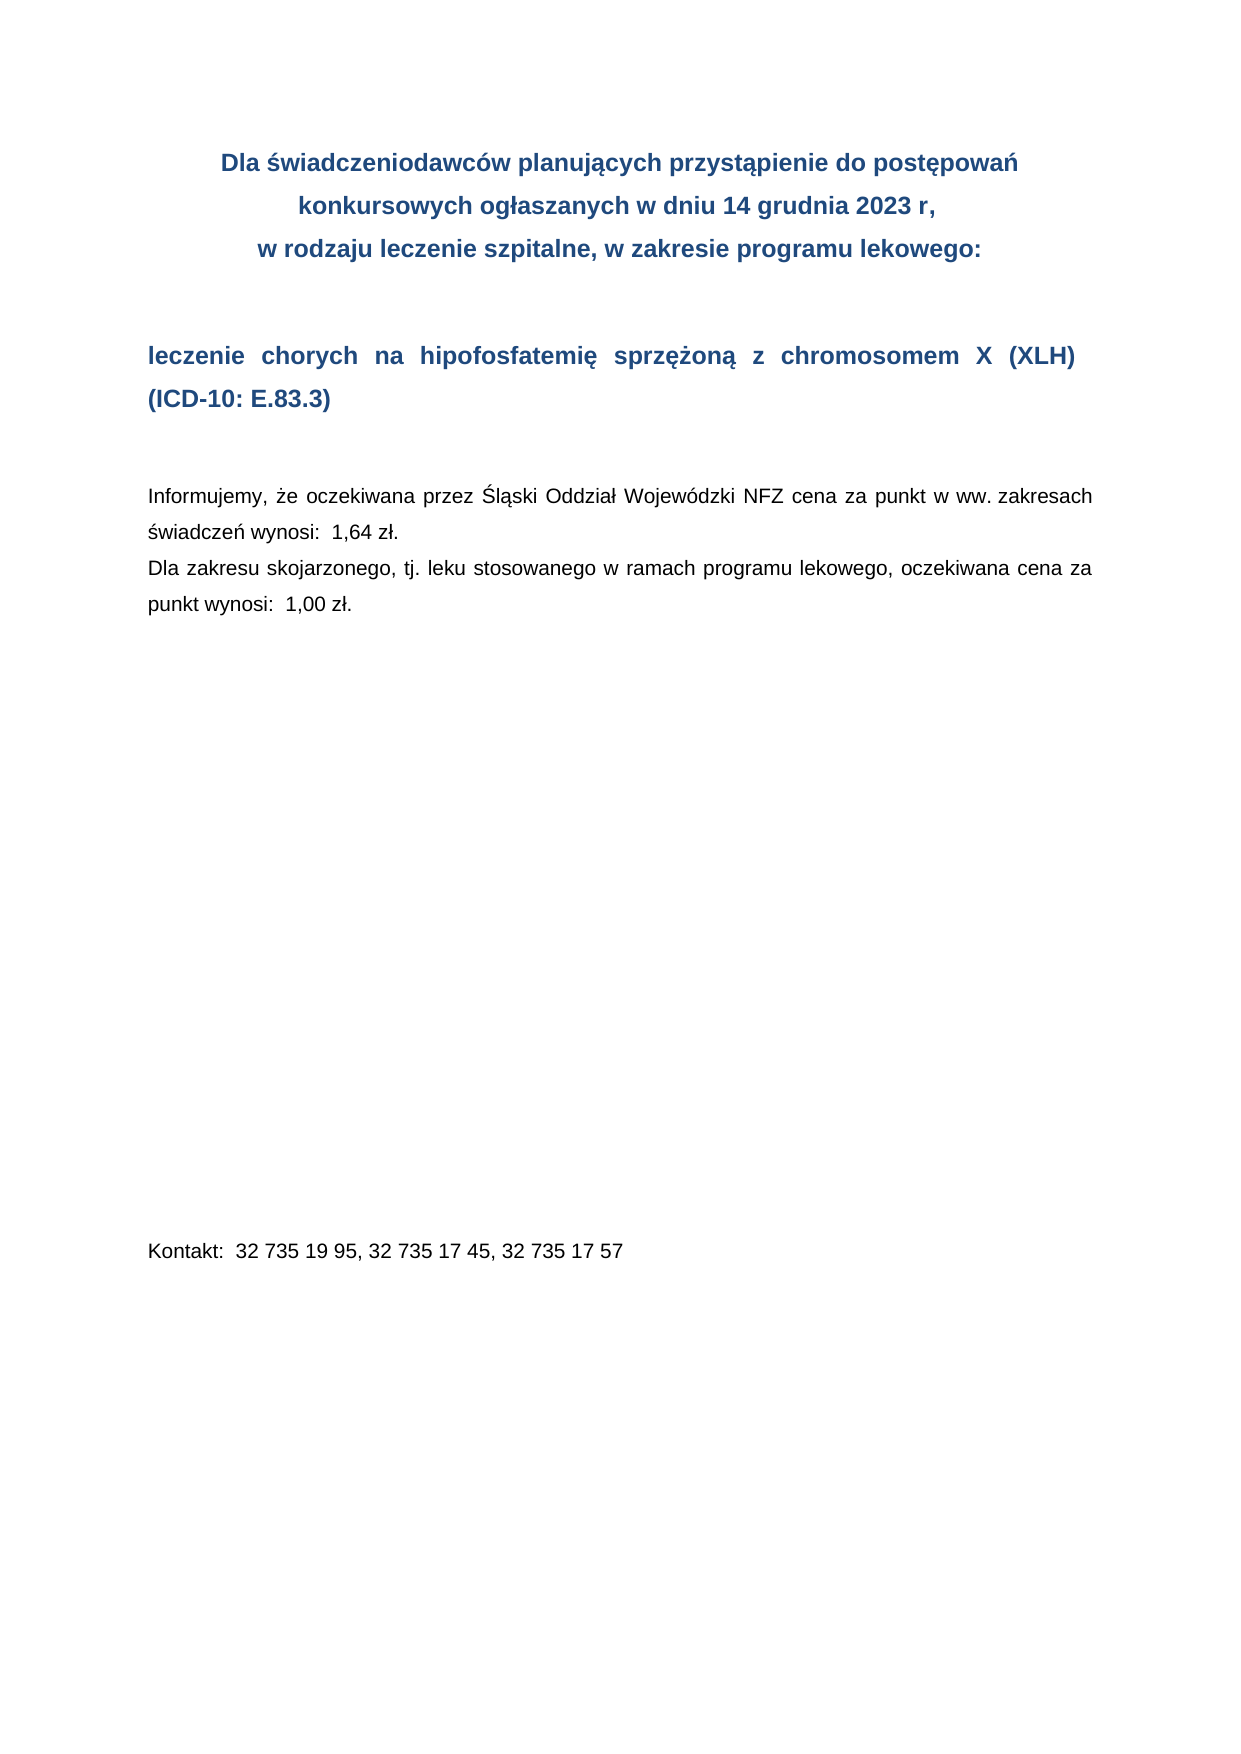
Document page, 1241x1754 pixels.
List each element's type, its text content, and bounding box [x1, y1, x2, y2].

text Dla zakresu skojarzonego, tj. leku stosowanego w ramach programu lekowego, oczekiwana cena za punkt wynosi: 1,00 zł. [148, 556, 1093, 616]
text leczenie chorych na hipofosfatemię sprzężoną z chromosomem X (XLH) (ICD-10: E.83.3) [148, 341, 1093, 413]
text Informujemy, że oczekiwana przez Śląski Oddział Wojewódzki NFZ cena za punkt w ww. zakresach świadczeń wynosi: 1,64 zł. [148, 484, 1093, 544]
text Kontakt: 32 735 19 95, 32 735 17 45, 32 735 17 57 [148, 1239, 1093, 1263]
text Dla świadczeniodawców planujących przystąpienie do postępowań konkursowych ogłaszanych w dniu 14 grudnia 2023 r, w rodzaju leczenie szpitalne, w zakresie programu lekowego: [148, 148, 1093, 263]
